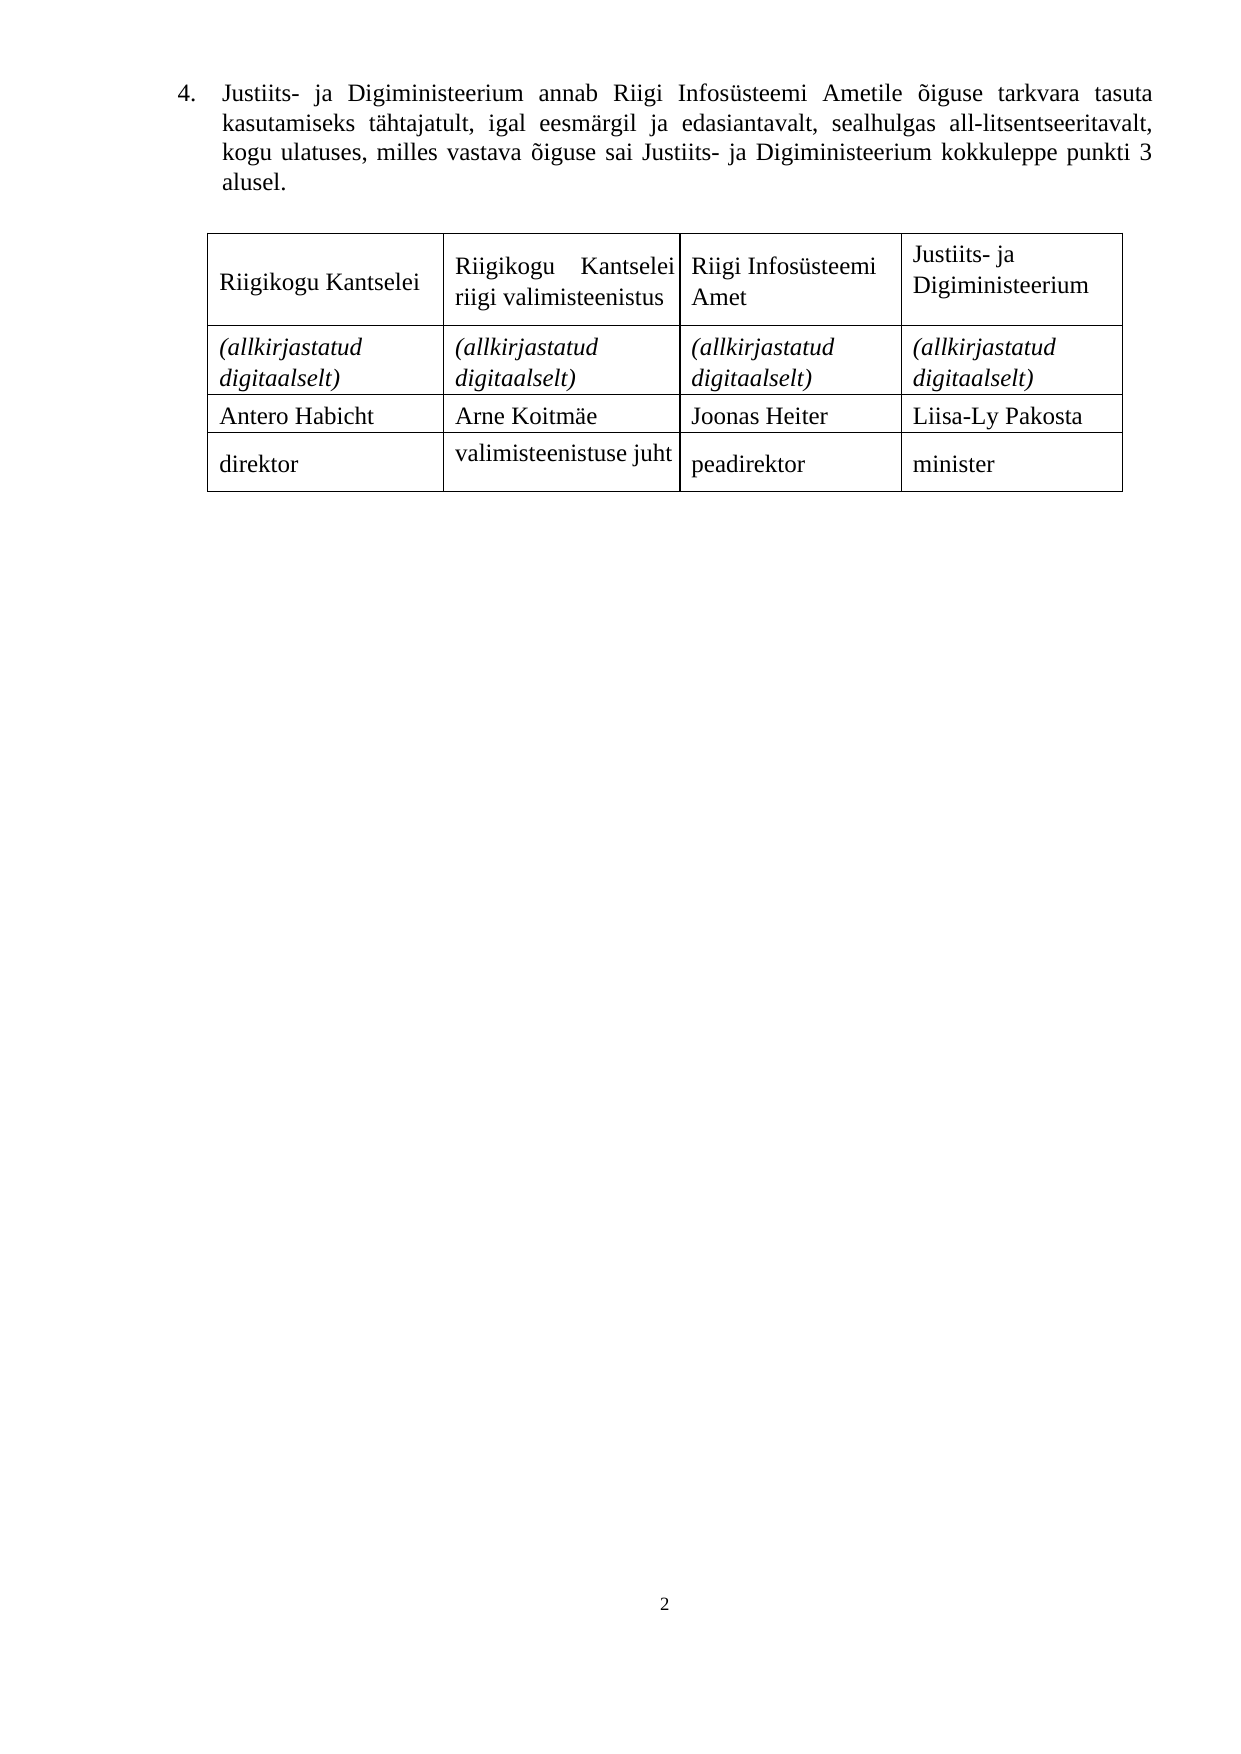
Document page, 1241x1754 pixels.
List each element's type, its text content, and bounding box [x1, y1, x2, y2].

table_cell peadirektor [681, 433, 901, 491]
table_cell (allkirjastatud digitaalselt) [902, 326, 1122, 394]
table_cell Antero Habicht [208, 395, 443, 432]
table_cell direktor [208, 433, 443, 491]
text 2 [177, 1593, 1151, 1615]
table_cell Joonas Heiter [681, 395, 901, 432]
list Justiits- ja Digiministeerium annab Riigi Infosüsteemi Ametile õiguse tarkvara tasuta kasutamiseks tähtajatult, igal eesmärgil ja edasiantavalt, sealhulgas all-litsentseeritavalt, kogu ulatuses, milles vastava õiguse sai Justiits- ja Digiministeerium kokkuleppe punkti 3 alusel. [177, 78, 1153, 196]
table_header Justiits- ja Digiministeerium [902, 234, 1122, 325]
table_cell Liisa-Ly Pakosta [902, 395, 1122, 432]
table_cell (allkirjastatud digitaalselt) [208, 326, 443, 394]
table_cell Arne Koitmäe [444, 395, 679, 432]
table_header Riigi Infosüsteemi Amet [681, 234, 901, 325]
table_header Riigikogu Kantselei riigi valimisteenistus [444, 234, 679, 325]
table_cell valimisteenistuse juht [444, 433, 679, 491]
table_cell (allkirjastatud digitaalselt) [681, 326, 901, 394]
table_cell (allkirjastatud digitaalselt) [444, 326, 679, 394]
table_header Riigikogu Kantselei [208, 234, 443, 325]
table_cell minister [902, 433, 1122, 491]
